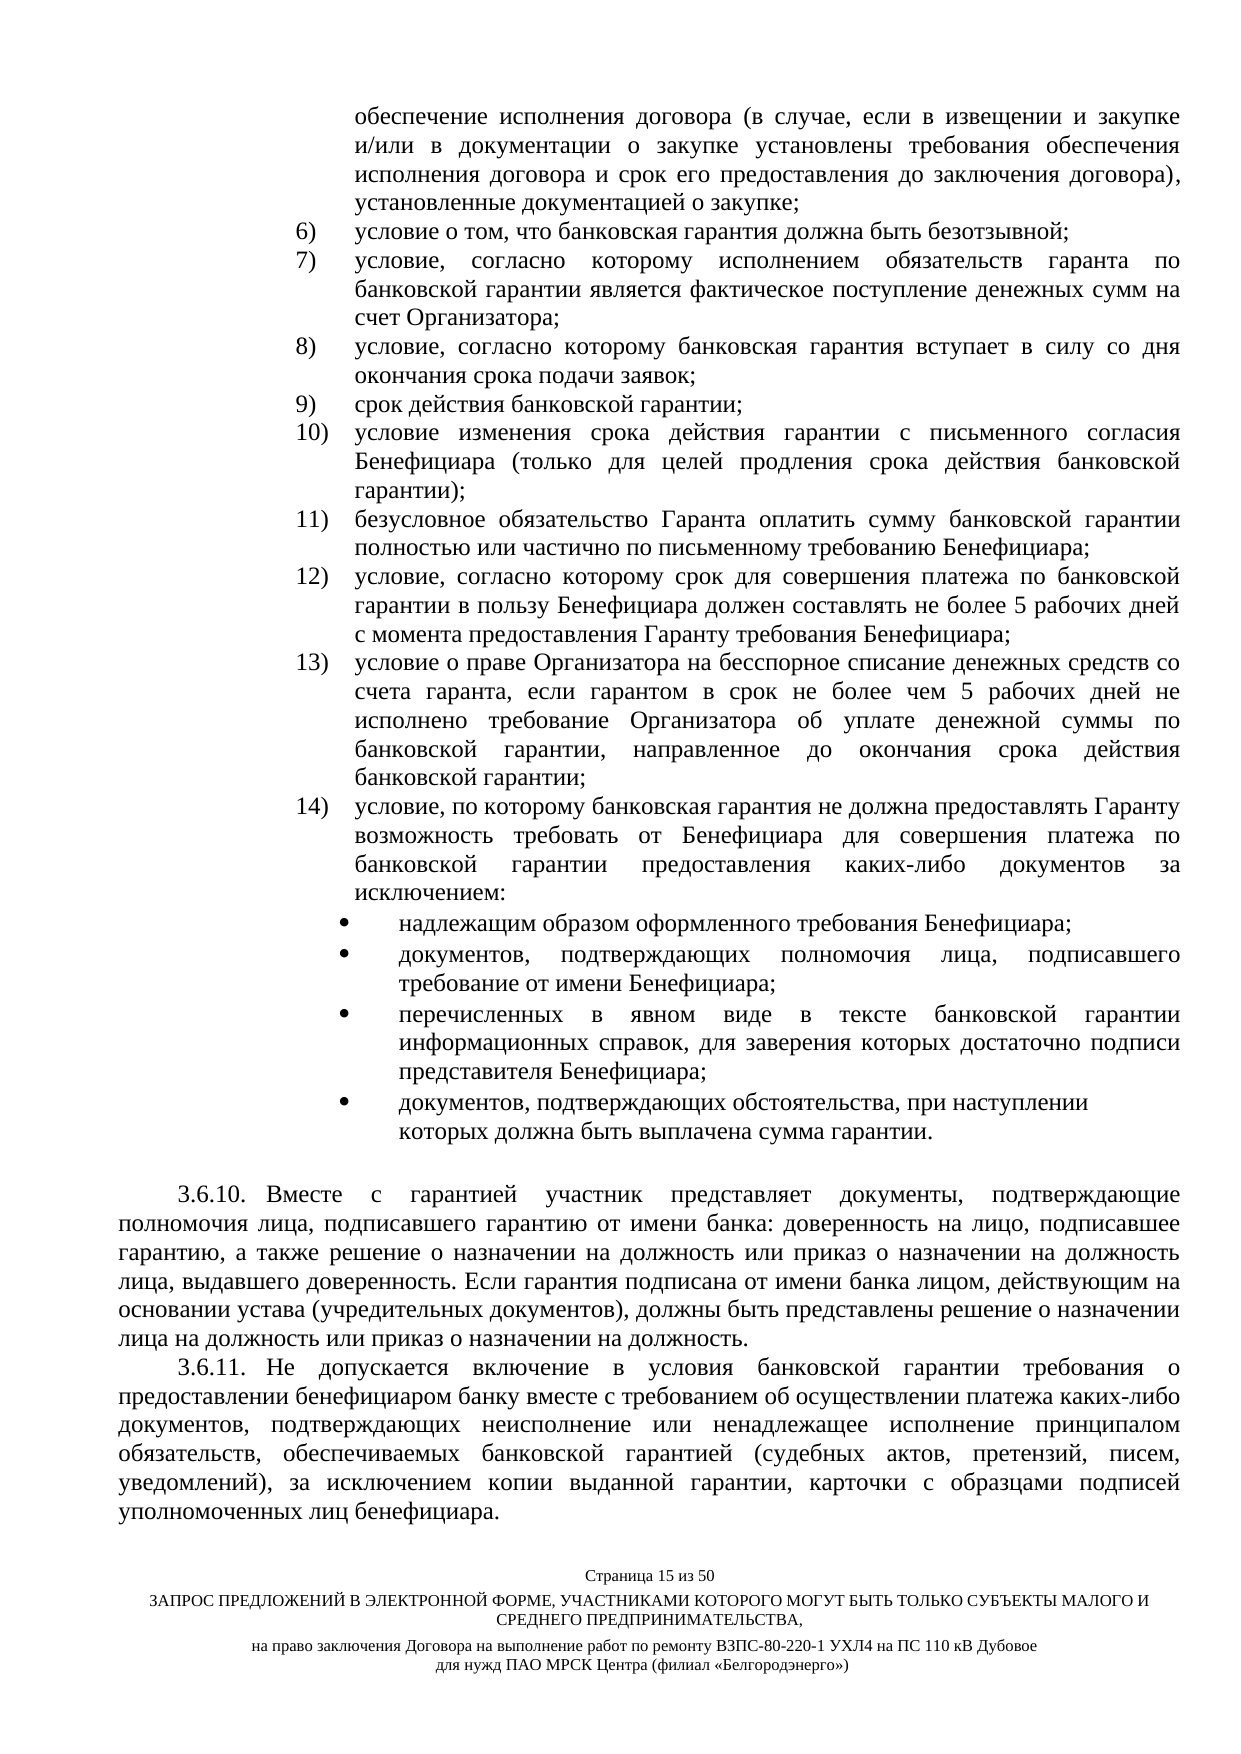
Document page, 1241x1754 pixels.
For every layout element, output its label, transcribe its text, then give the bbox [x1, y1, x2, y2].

list условие, согласно которому исполнением обязательств гаранта по банковской гарантии является фактическое поступление денежных сумм на счет Организатора; [295, 245, 1181, 331]
list условие изменения срока действия гарантии с письменного согласия Бенефициара (только для целей продления срока действия банковской гарантии); [295, 417, 1181, 504]
list безусловное обязательство Гаранта оплатить сумму банковской гарантии полностью или частично по письменному требованию Бенефициара; [295, 504, 1181, 561]
list документов, подтверждающих полномочия лица, подписавшего требование от имени Бенефициара; [340, 939, 1181, 997]
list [295, 101, 1181, 216]
list надлежащим образом оформленного требования Бенефициара; [340, 908, 1181, 937]
list срок действия банковской гарантии; [295, 389, 1181, 417]
subtitle Вместе с гарантией участник представляет документы, подтверждающие полномочия лица, подписавшего гарантию от имени банка: доверенность на лицо, подписавшее гарантию, а также решение о назначении на должность или приказ о назначении на должность лица, выдавшего доверенность. Если гарантия подписана от имени банка лицом, действующим на основании устава (учредительных документов), должны быть представлены решение о назначении лица на должность или приказ о назначении на должность. [118, 1179, 1181, 1352]
list перечисленных в явном виде в тексте банковской гарантии информационных справок, для заверения которых достаточно подписи представителя Бенефициара; [340, 999, 1181, 1085]
list условие о том, что банковская гарантия должна быть безотзывной; [295, 216, 1181, 245]
list условие, согласно которому банковская гарантия вступает в силу со дня окончания срока подачи заявок; [295, 331, 1181, 389]
subtitle Не допускается включение в условия банковской гарантии требования о предоставлении бенефициаром банку вместе с требованием об осуществлении платежа каких-либо документов, подтверждающих неисполнение или ненадлежащее исполнение принципалом обязательств, обеспечиваемых банковской гарантией (судебных актов, претензий, писем, уведомлений), за исключением копии выданной гарантии, карточки с образцами подписей уполномоченных лиц бенефициара. [118, 1352, 1181, 1524]
list условие, по которому банковская гарантия не должна предоставлять Гаранту возможность требовать от Бенефициара для совершения платежа по банковской гарантии предоставления каких-либо документов за исключением: [295, 791, 1181, 906]
list условие, согласно которому срок для совершения платежа по банковской гарантии в пользу Бенефициара должен составлять не более 5 рабочих дней с момента предоставления Гаранту требования Бенефициара; [295, 561, 1181, 647]
list условие о праве Организатора на бесспорное списание денежных средств со счета гаранта, если гарантом в срок не более чем 5 рабочих дней не исполнено требование Организатора об уплате денежной суммы по банковской гарантии, направленное до окончания срока действия банковской гарантии; [295, 647, 1181, 791]
list документов, подтверждающих обстоятельства, при наступлении которых должна быть выплачена сумма гарантии. [340, 1087, 1181, 1144]
